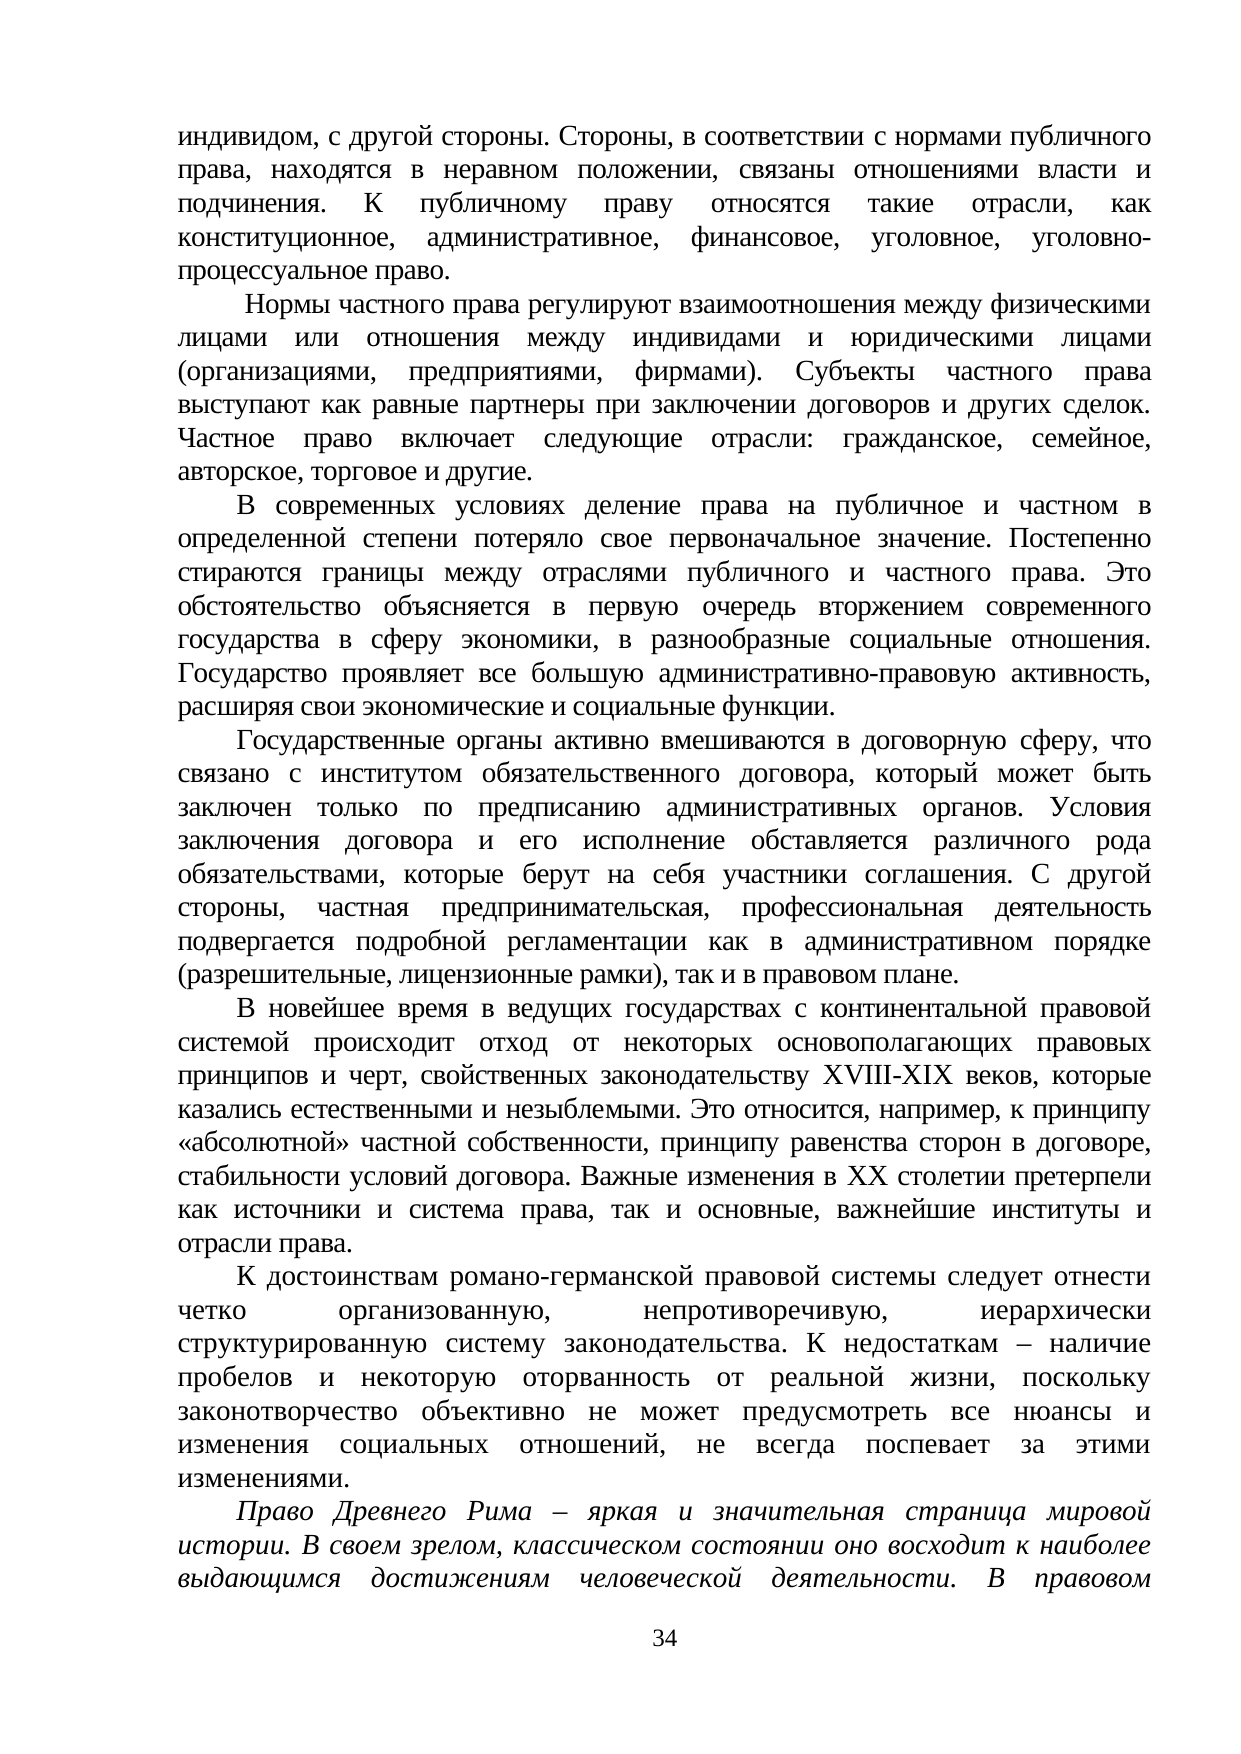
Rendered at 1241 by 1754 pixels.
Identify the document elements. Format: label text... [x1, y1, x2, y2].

text Государственные органы активно вмешиваются в договорную сферу, что связано с институтом обязательственного договора, который может быть заключен только по предписанию административных органов. Условия заключения договора и его исполнение обставляется различного рода обязательствами, которые берут на себя участники соглашения. С другой стороны, частная предпринимательская, профессиональная деятельность подвергается подробной регламентации как в административном порядке (разрешительные, лицензионные рамки), так и в правовом плане. [177, 722, 1152, 990]
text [177, 118, 1152, 286]
text В новейшее время в ведущих государствах с континентальной правовой системой происходит отход от некоторых основополагающих правовых принципов и черт, свойственных законодательству ХVIII-ХIХ веков, которые казались естественными и незыблемыми. Это относится, например, к принципу «абсолютной» частной собственности, принципу равенства сторон в договоре, стабильности условий договора. Важные изменения в XX столетии претерпели как источники и система права, так и основные, важнейшие институты и отрасли права. [177, 990, 1152, 1258]
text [177, 1493, 1152, 1594]
text В современных условиях деление права на публичное и частном в определенной степени потеряло свое первоначальное значение. Постепенно стираются границы между отраслями публичного и частного права. Это обстоятельство объясняется в первую очередь вторжением современного государства в сферу экономики, в разнообразные социальные отношения. Государство проявляет все большую административно-правовую активность, расширяя свои экономические и социальные функции. [177, 487, 1152, 722]
text К достоинствам романо-германской правовой системы следует отнести четко организованную, непротиворечивую, иерархически структурированную систему законодательства. К недостаткам – наличие пробелов и некоторую оторванность от реальной жизни, поскольку законотворчество объективно не может предусмотреть все нюансы и изменения социальных отношений, не всегда поспевает за этими изменениями. [177, 1258, 1152, 1493]
text Нормы частного права регулируют взаимоотношения между физическими лицами или отношения между индивидами и юридическими лицами (организациями, предприятиями, фирмами). Субъекты частного права выступают как равные партнеры при заключении договоров и других сделок. Частное право включает следующие отрасли: гражданское, семейное, авторское, торговое и другие. [177, 286, 1152, 487]
